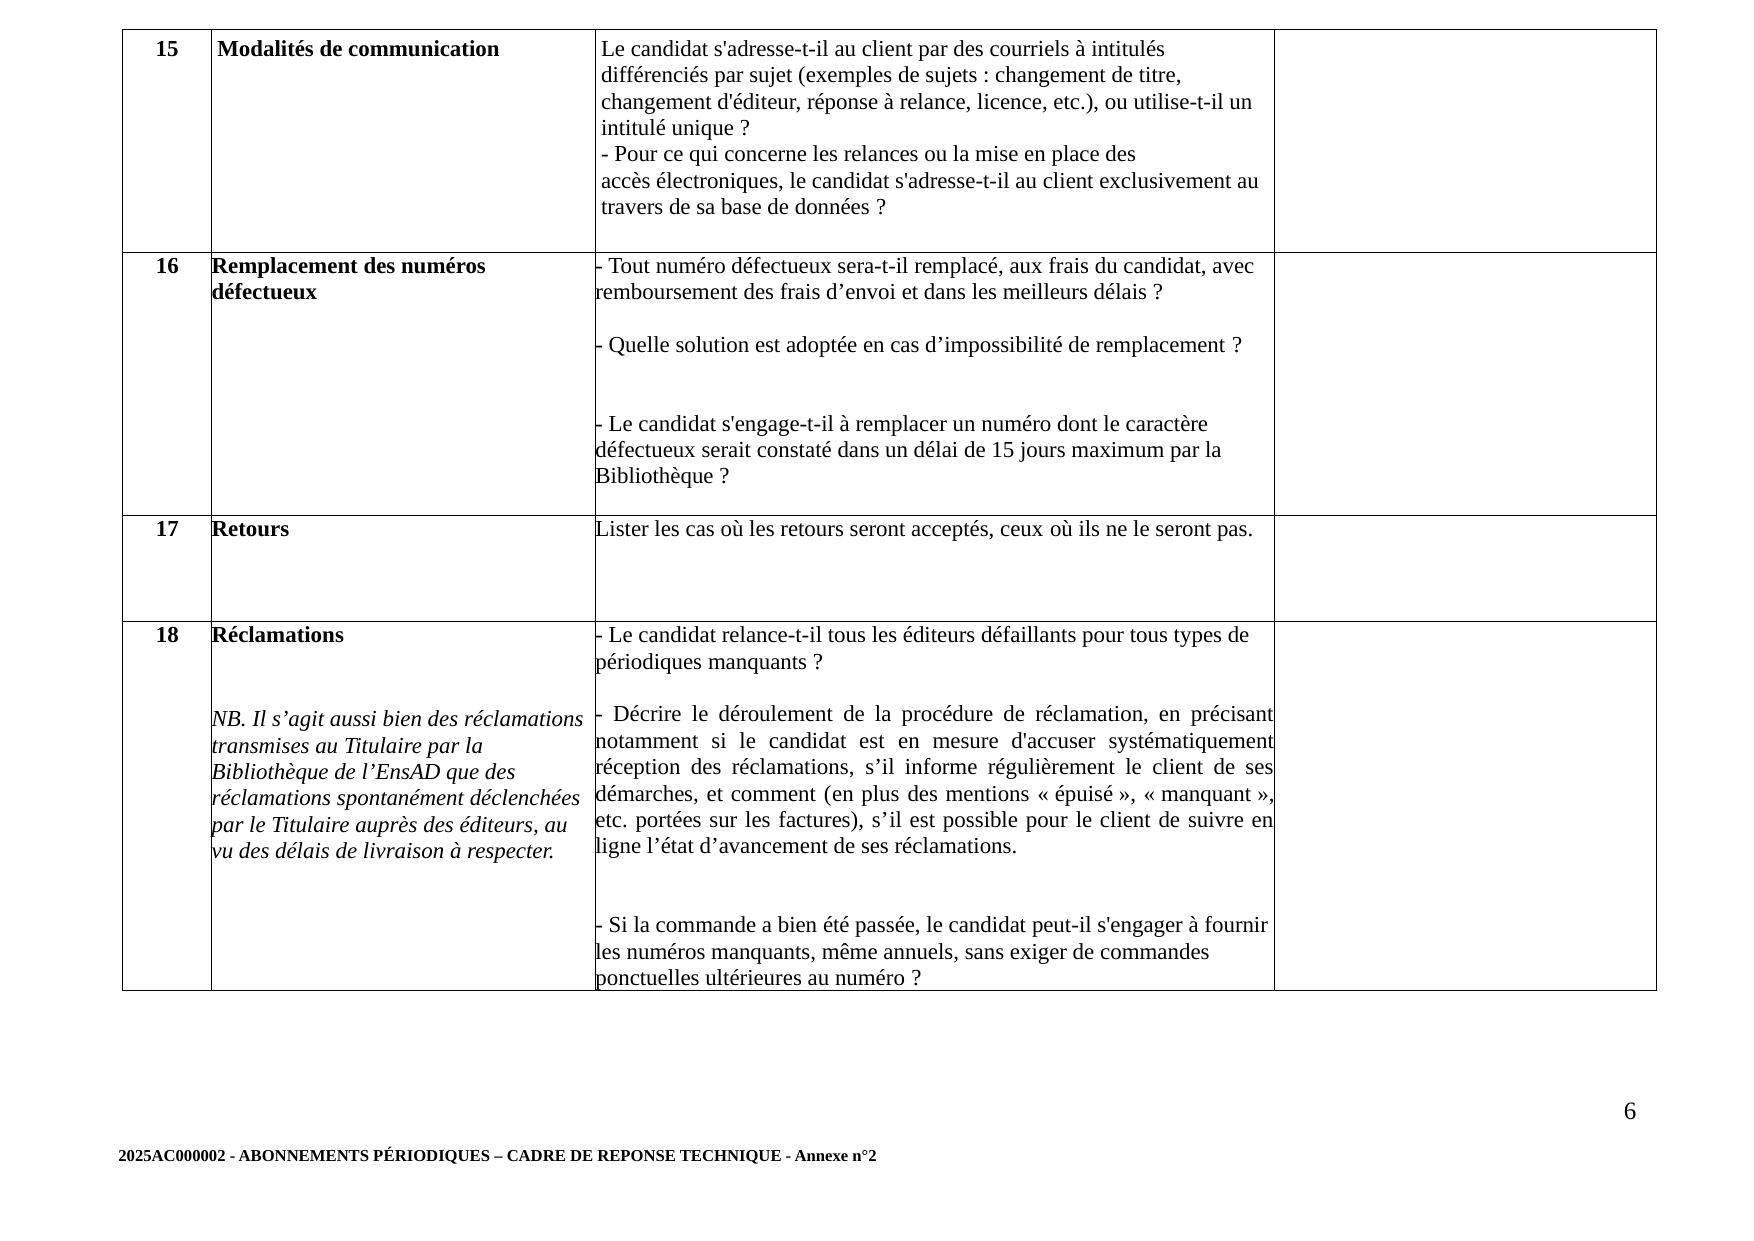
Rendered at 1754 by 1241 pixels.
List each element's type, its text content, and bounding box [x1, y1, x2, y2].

table_header [1275, 30, 1656, 252]
table_header Le candidat s'adresse-t-il au client par des courriels à intitulés différenciés par sujet (exemples de sujets : changement de titre, changement d'éditeur, réponse à relance, licence, etc.), ou utilise-t-il un intitulé unique ? - Pour ce qui concerne les relances ou la mise en place des accès électroniques, le candidat s'adresse-t-il au client exclusivement au travers de sa base de données ? [596, 30, 1274, 252]
table_cell 18 [123, 622, 211, 990]
table_cell 16 [123, 253, 211, 515]
table_cell [1275, 516, 1656, 621]
table_header Modalités de communication [212, 30, 595, 252]
table_cell 17 [123, 516, 211, 621]
table_header 15 [123, 30, 211, 252]
table_cell Réclamations NB. Il s’agit aussi bien des réclamations transmises au Titulaire par la Bibliothèque de l’EnsAD que des réclamations spontanément déclenchées par le Titulaire auprès des éditeurs, au vu des délais de livraison à respecter. [212, 622, 595, 990]
table_cell - Le candidat relance-t-il tous les éditeurs défaillants pour tous types de périodiques manquants ? - Décrire le déroulement de la procédure de réclamation, en précisant notamment si le candidat est en mesure d'accuser systématiquement réception des réclamations, s’il informe régulièrement le client de ses démarches, et comment (en plus des mentions « épuisé », « manquant », etc. portées sur les factures), s’il est possible pour le client de suivre en ligne l’état d’avancement de ses réclamations. - Si la commande a bien été passée, le candidat peut-il s'engager à fournir les numéros manquants, même annuels, sans exiger de commandes ponctuelles ultérieures au numéro ? [596, 622, 1274, 990]
table_cell Lister les cas où les retours seront acceptés, ceux où ils ne le seront pas. [596, 516, 1274, 621]
table_cell Remplacement des numéros défectueux [212, 253, 595, 515]
table_cell [1275, 253, 1656, 515]
table_cell [1275, 622, 1656, 990]
table_cell - Tout numéro défectueux sera-t-il remplacé, aux frais du candidat, avec remboursement des frais d’envoi et dans les meilleurs délais ? - Quelle solution est adoptée en cas d’impossibilité de remplacement ? - Le candidat s'engage-t-il à remplacer un numéro dont le caractère défectueux serait constaté dans un délai de 15 jours maximum par la Bibliothèque ? [596, 253, 1274, 515]
table_cell Retours [212, 516, 595, 621]
